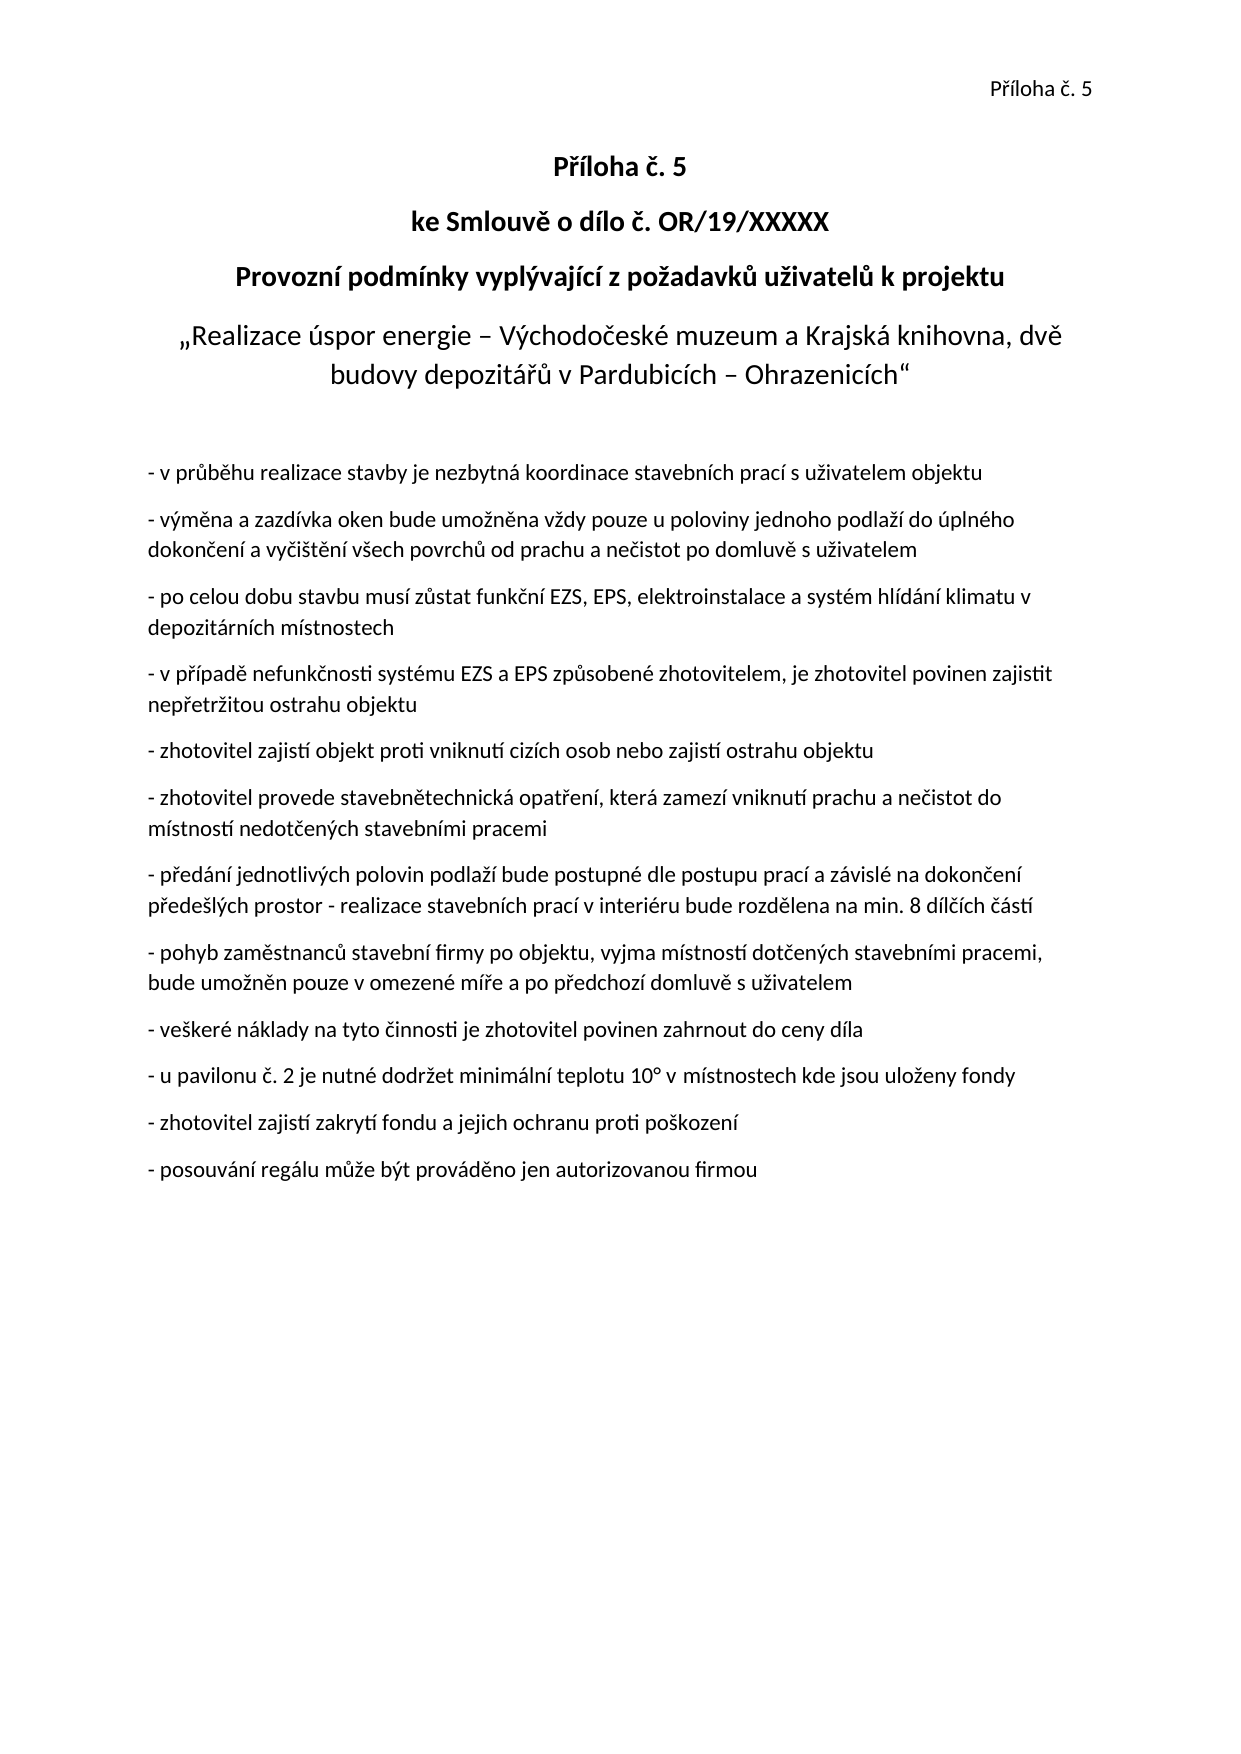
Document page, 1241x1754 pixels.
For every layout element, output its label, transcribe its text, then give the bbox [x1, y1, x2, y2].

text - posouvání regálu může být prováděno jen autorizovanou firmou [148, 1155, 1093, 1183]
text Provozní podmínky vyplývající z požadavků uživatelů k projektu [148, 258, 1093, 293]
text - v průběhu realizace stavby je nezbytná koordinace stavebních prací s uživatelem objektu [148, 458, 1093, 486]
text „Realizace úspor energie – Východočeské muzeum a Krajská knihovna, dvě budovy depozitářů v Pardubicích – Ohrazenicích“ [148, 313, 1093, 392]
text - v případě nefunkčnosti systému EZS a EPS způsobené zhotovitelem, je zhotovitel povinen zajistit nepřetržitou ostrahu objektu [148, 659, 1093, 718]
text - výměna a zazdívka oken bude umožněna vždy pouze u poloviny jednoho podlaží do úplného dokončení a vyčištění všech povrchů od prachu a nečistot po domluvě s uživatelem [148, 505, 1093, 563]
text ke Smlouvě o dílo č. OR/19/XXXXX [148, 203, 1093, 238]
text - veškeré náklady na tyto činnosti je zhotovitel povinen zahrnout do ceny díla [148, 1015, 1093, 1043]
text - předání jednotlivých polovin podlaží bude postupné dle postupu prací a závislé na dokončení předešlých prostor - realizace stavebních prací v interiéru bude rozdělena na min. 8 dílčích částí [148, 861, 1093, 919]
text Příloha č. 5 [148, 148, 1093, 183]
text - zhotovitel provede stavebnětechnická opatření, která zamezí vniknutí prachu a nečistot do místností nedotčených stavebními pracemi [148, 783, 1093, 842]
text - zhotovitel zajistí objekt proti vniknutí cizích osob nebo zajistí ostrahu objektu [148, 737, 1093, 764]
text - zhotovitel zajistí zakrytí fondu a jejich ochranu proti poškození [148, 1108, 1093, 1136]
text - pohyb zaměstnanců stavební firmy po objektu, vyjma místností dotčených stavebními pracemi, bude umožněn pouze v omezené míře a po předchozí domluvě s uživatelem [148, 938, 1093, 996]
text - po celou dobu stavbu musí zůstat funkční EZS, EPS, elektroinstalace a systém hlídání klimatu v depozitárních místnostech [148, 582, 1093, 641]
text - u pavilonu č. 2 je nutné dodržet minimální teplotu 10° v místnostech kde jsou uloženy fondy [148, 1062, 1093, 1089]
